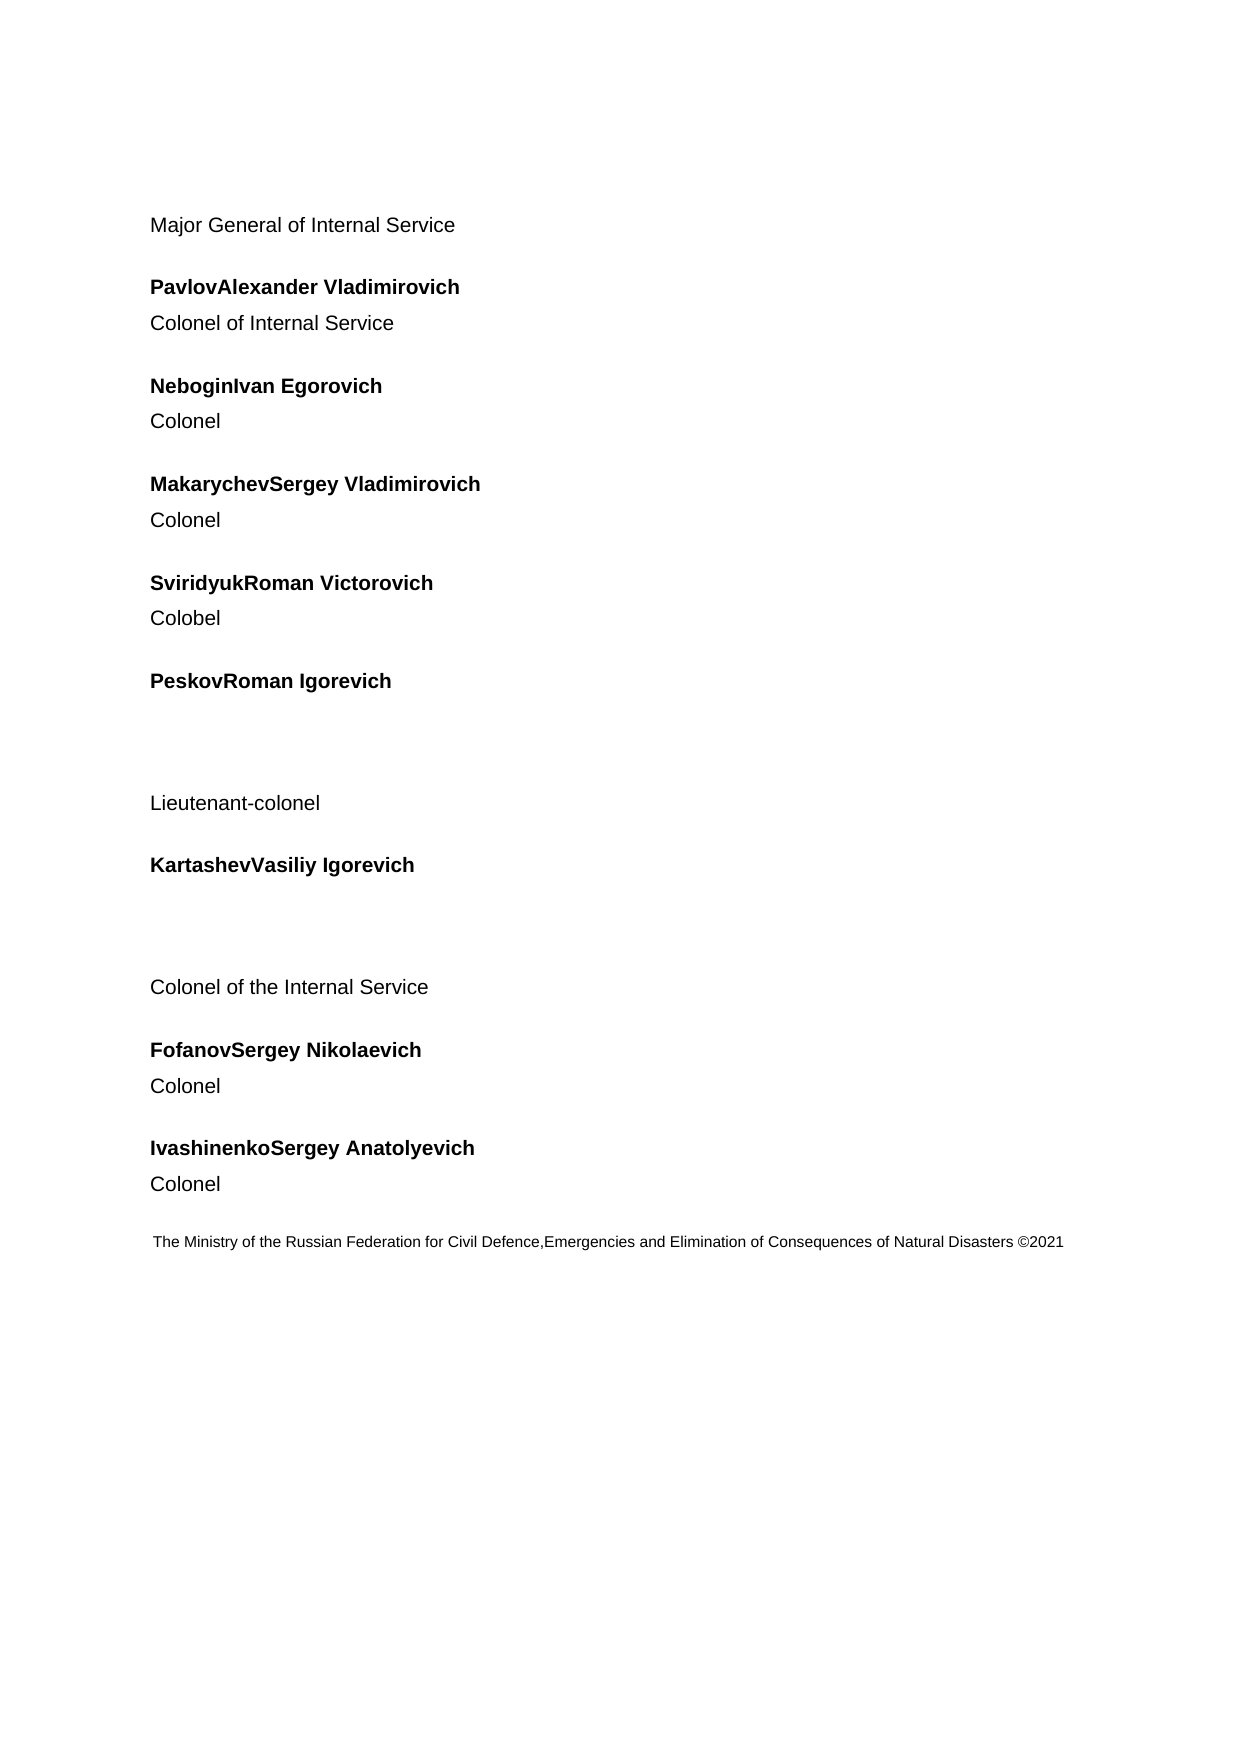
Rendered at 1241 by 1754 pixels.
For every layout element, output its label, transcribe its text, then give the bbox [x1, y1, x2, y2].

table_cell PeskovRoman Igorevich Lieutenant-colonel [140, 669, 1078, 852]
table_cell The Ministry of the Russian Federation for Civil Defence,Emergencies and Elimination of Consequences of Natural Disasters ©2021 [140, 1233, 1078, 1288]
table_cell KartashevVasiliy Igorevich Colonel of the Internal Service [140, 853, 1078, 1036]
table_cell FofanovSergey NikolaevichColonel [140, 1038, 1078, 1134]
table_cell PavlovAlexander VladimirovichColonel of Internal Service [140, 275, 1078, 372]
table_cell SviridyukRoman VictorovichColobel [140, 570, 1078, 667]
table_cell IvashinenkoSergey AnatolyevichColonel [140, 1136, 1078, 1233]
table_cell NeboginIvan EgorovichColonel [140, 373, 1078, 470]
table_cell MakarychevSergey VladimirovichColonel [140, 472, 1078, 569]
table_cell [140, 152, 1078, 273]
